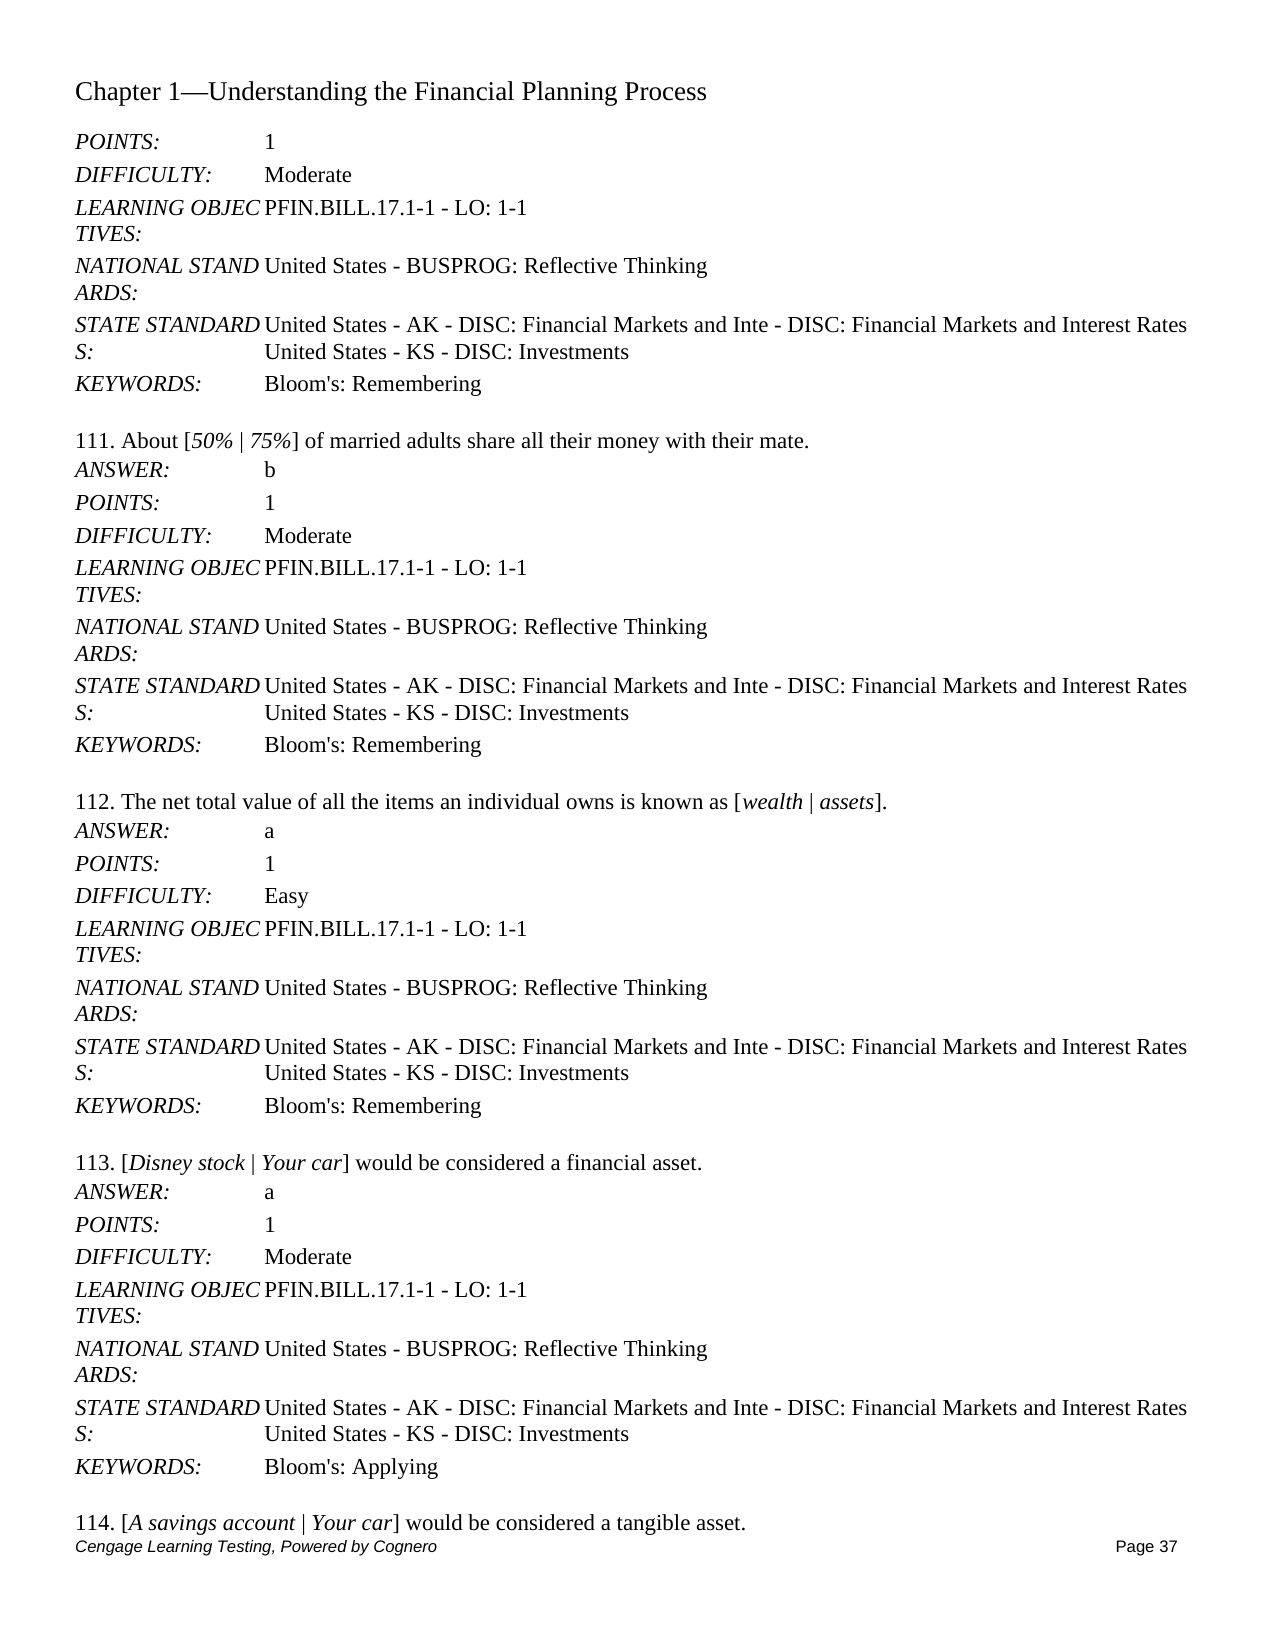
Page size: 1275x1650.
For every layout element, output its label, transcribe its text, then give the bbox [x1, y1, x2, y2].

table_header 111. About [50% | 75%] of married adults share all their money with their mate. [75, 453, 1200, 761]
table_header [75, 125, 1200, 400]
table_header 112. The net total value of all the items an individual owns is known as [wealth | assets]. [75, 814, 1200, 1122]
table_header 113. [Disney stock | Your car] would be considered a financial asset. [75, 1175, 1200, 1482]
